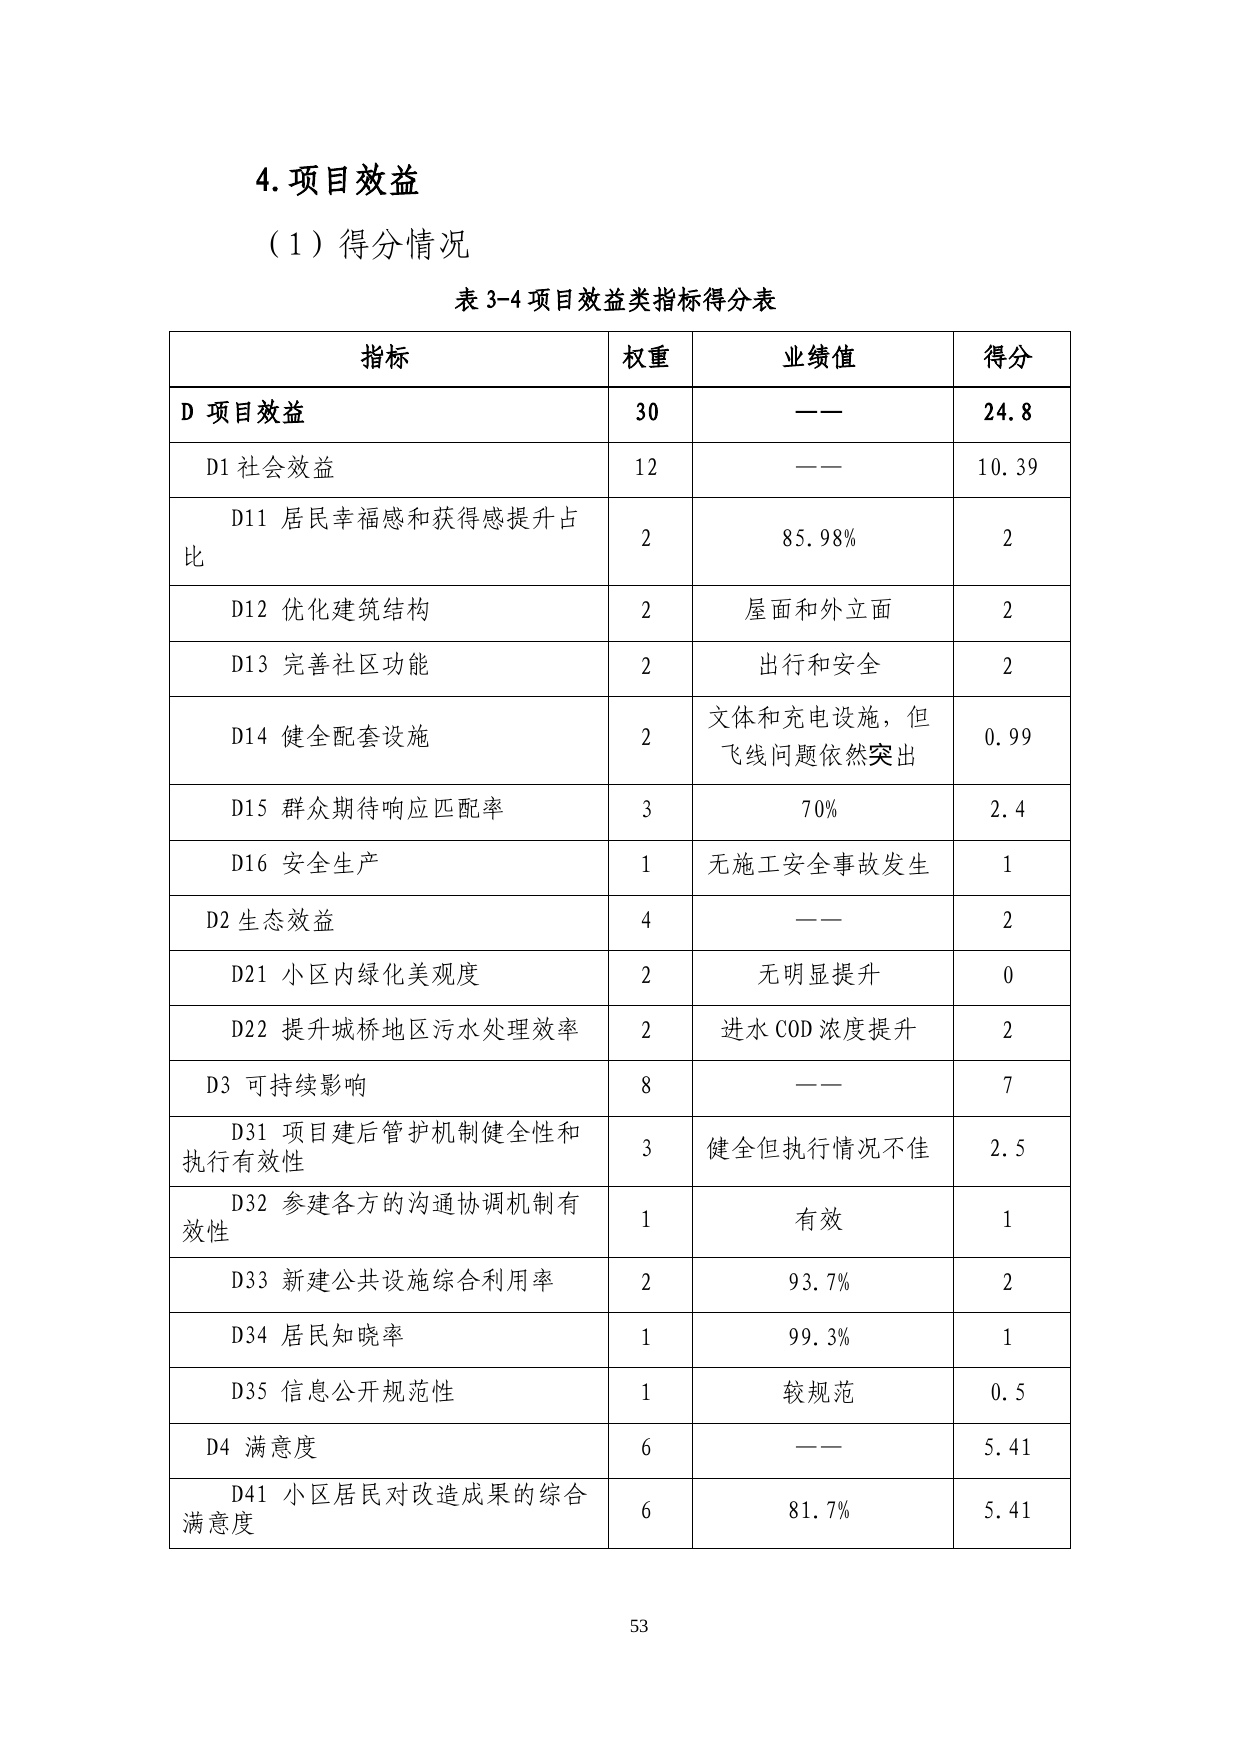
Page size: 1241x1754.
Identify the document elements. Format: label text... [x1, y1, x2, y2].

table_header 得分 [954, 332, 1070, 386]
table_cell D 项目效益 [170, 388, 608, 442]
table_cell D22 提升城桥地区污水处理效率 [170, 1006, 608, 1060]
table_cell 6 [609, 1479, 692, 1548]
table_cell 较规范 [693, 1368, 953, 1422]
table_cell 4 [609, 896, 692, 950]
table_cell D15 群众期待响应匹配率 [170, 785, 608, 839]
table_cell 70% [693, 785, 953, 839]
table_cell 10.39 [954, 443, 1070, 497]
table_cell 1 [609, 1313, 692, 1367]
table_cell D16 安全生产 [170, 841, 608, 895]
table_cell 5.41 [954, 1479, 1070, 1548]
table_cell 8 [609, 1061, 692, 1116]
table_cell 30 [609, 388, 692, 442]
table_cell 5.41 [954, 1424, 1070, 1478]
table_cell 93.7% [693, 1258, 953, 1312]
table_cell 2 [609, 697, 692, 784]
table_cell 0.5 [954, 1368, 1070, 1422]
table_cell 2 [609, 586, 692, 641]
text 表3-4项目效益类指标得分表 [187, 267, 1044, 319]
table_cell 出行和安全 [693, 642, 953, 696]
table_header 权重 [609, 332, 692, 386]
table_cell D33 新建公共设施综合利用率 [170, 1258, 608, 1312]
table_header 指标 [170, 332, 608, 386]
table_cell 2 [609, 951, 692, 1005]
table_cell 24.8 [954, 388, 1070, 442]
table_cell D35 信息公开规范性 [170, 1368, 608, 1422]
table_cell —— [693, 896, 953, 950]
table_cell 1 [609, 841, 692, 895]
table_cell 2.5 [954, 1117, 1070, 1186]
table_cell D12 优化建筑结构 [170, 586, 608, 641]
table_cell D21 小区内绿化美观度 [170, 951, 608, 1005]
table_cell 2 [609, 642, 692, 696]
table_cell 2 [954, 642, 1070, 696]
table_cell 3 [609, 785, 692, 839]
table_cell D4 满意度 [170, 1424, 608, 1478]
table_cell 81.7% [693, 1479, 953, 1548]
table_cell 无明显提升 [693, 951, 953, 1005]
table_header 业绩值 [693, 332, 953, 386]
table_cell 进水COD浓度提升 [693, 1006, 953, 1060]
table_cell 2 [609, 1258, 692, 1312]
table_cell —— [693, 1424, 953, 1478]
table_cell 85.98% [693, 498, 953, 585]
table_cell 0.99 [954, 697, 1070, 784]
table_cell D34 居民知晓率 [170, 1313, 608, 1367]
table_cell D14 健全配套设施 [170, 697, 608, 784]
table_cell 99.3% [693, 1313, 953, 1367]
table_cell 1 [954, 1187, 1070, 1257]
table_cell —— [693, 1061, 953, 1116]
table_cell 2 [954, 896, 1070, 950]
table_cell D1社会效益 [170, 443, 608, 497]
table_cell 健全但执行情况不佳 [693, 1117, 953, 1186]
table_cell —— [693, 388, 953, 442]
table_cell 3 [609, 1117, 692, 1186]
table_cell 0 [954, 951, 1070, 1005]
table_cell 2.4 [954, 785, 1070, 839]
table_cell 无施工安全事故发生 [693, 841, 953, 895]
table_cell 1 [609, 1187, 692, 1257]
table_cell —— [693, 443, 953, 497]
table_cell 文体和充电设施，但飞线问题依然突出 [693, 697, 953, 784]
table_cell 1 [954, 841, 1070, 895]
table_cell 有效 [693, 1187, 953, 1257]
table_cell D13 完善社区功能 [170, 642, 608, 696]
table_cell 2 [609, 1006, 692, 1060]
table_cell D11 居民幸福感和获得感提升占比 [170, 498, 608, 585]
table_cell D3 可持续影响 [170, 1061, 608, 1116]
table_cell D2生态效益 [170, 896, 608, 950]
table_cell 2 [954, 1258, 1070, 1312]
table_cell 12 [609, 443, 692, 497]
table_cell 2 [954, 498, 1070, 585]
table_cell 屋面和外立面 [693, 586, 953, 641]
table_cell 7 [954, 1061, 1070, 1116]
table_cell 2 [954, 1006, 1070, 1060]
text （1）得分情况 [187, 214, 1044, 267]
table_cell D41 小区居民对改造成果的综合满意度 [170, 1479, 608, 1548]
table_cell 6 [609, 1424, 692, 1478]
table_cell 2 [954, 586, 1070, 641]
table_cell D32 参建各方的沟通协调机制有效性 [170, 1187, 608, 1257]
table_cell 2 [609, 498, 692, 585]
table_cell 1 [954, 1313, 1070, 1367]
table_cell 1 [609, 1368, 692, 1422]
text 4.项目效益 [187, 150, 1044, 202]
table_cell D31 项目建后管护机制健全性和执行有效性 [170, 1117, 608, 1186]
